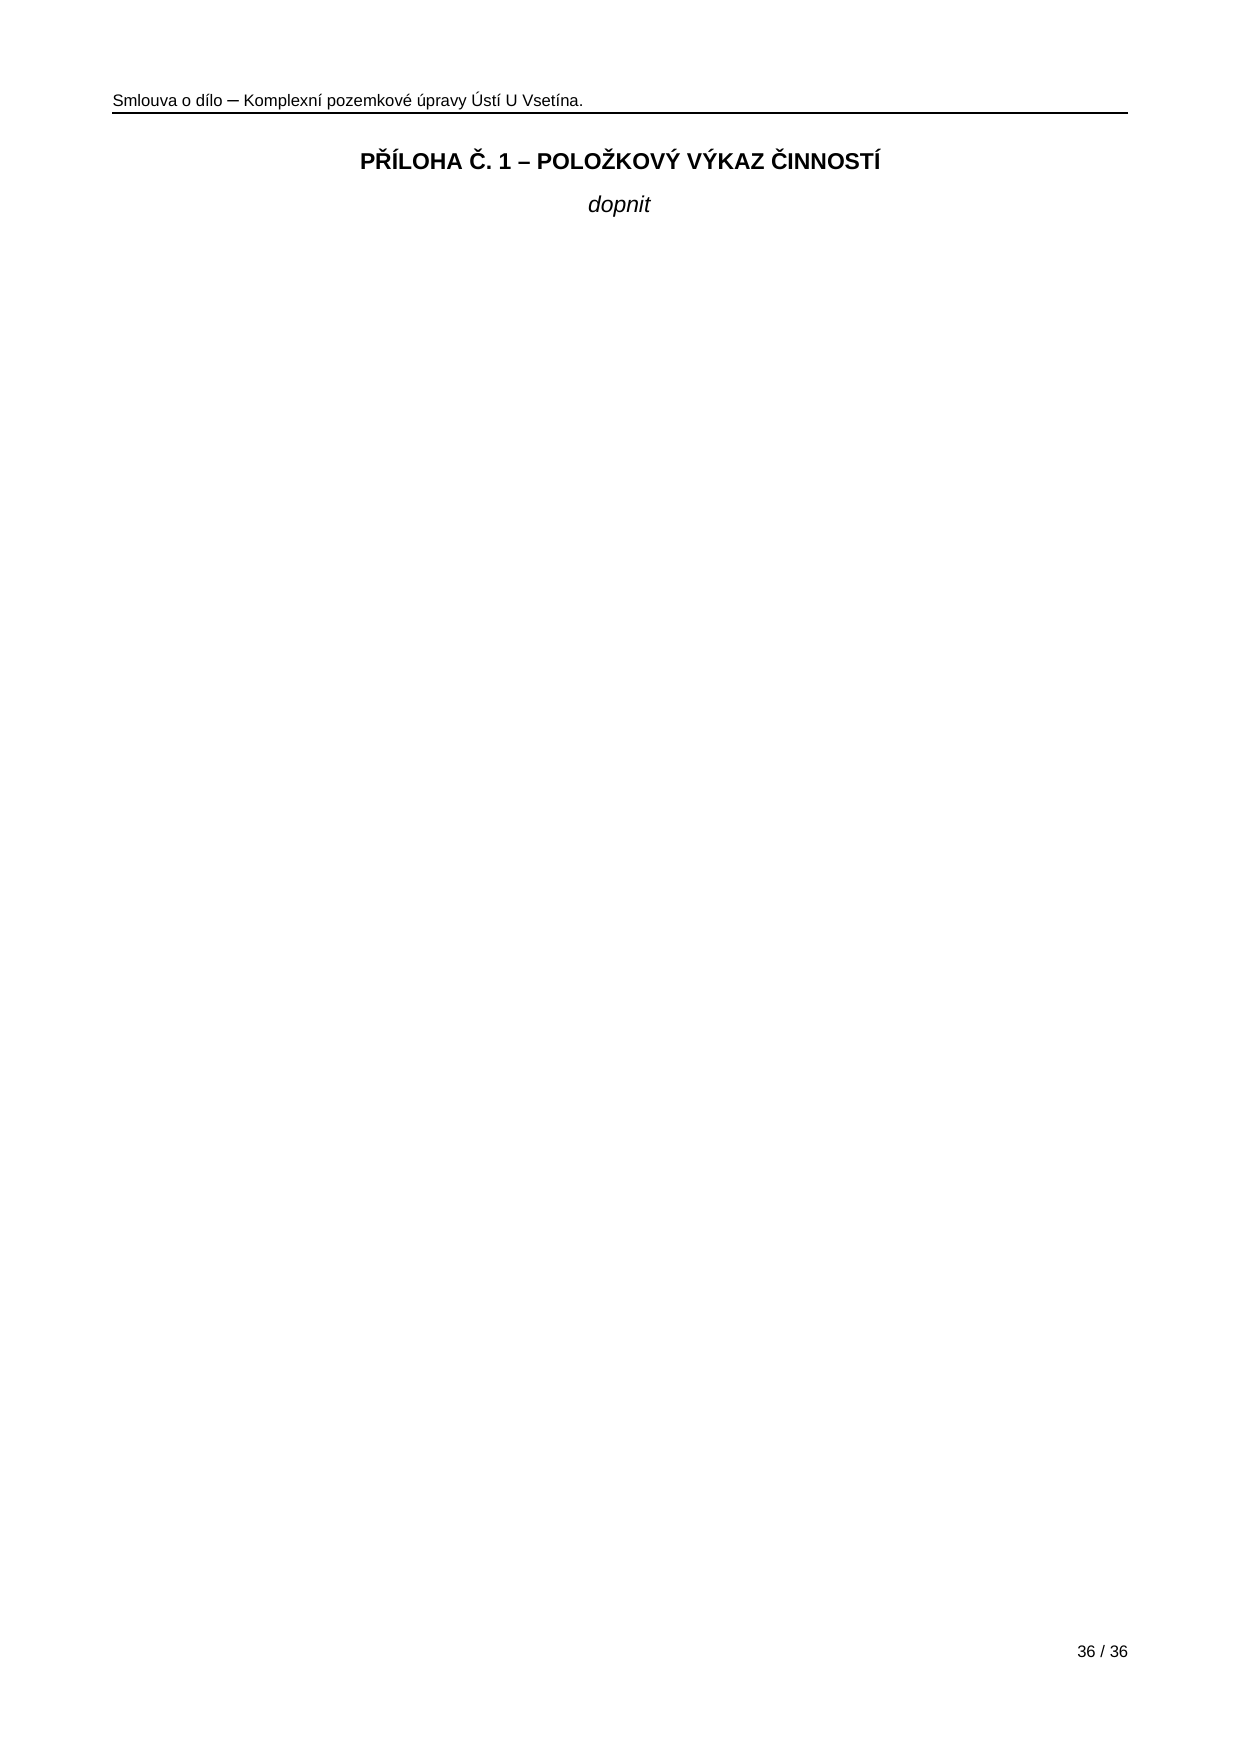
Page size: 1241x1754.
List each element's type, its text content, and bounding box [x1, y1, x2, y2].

text dopnit [112, 191, 1128, 217]
text Příloha č. 1 – Položkový výkaz Činností [112, 148, 1128, 174]
